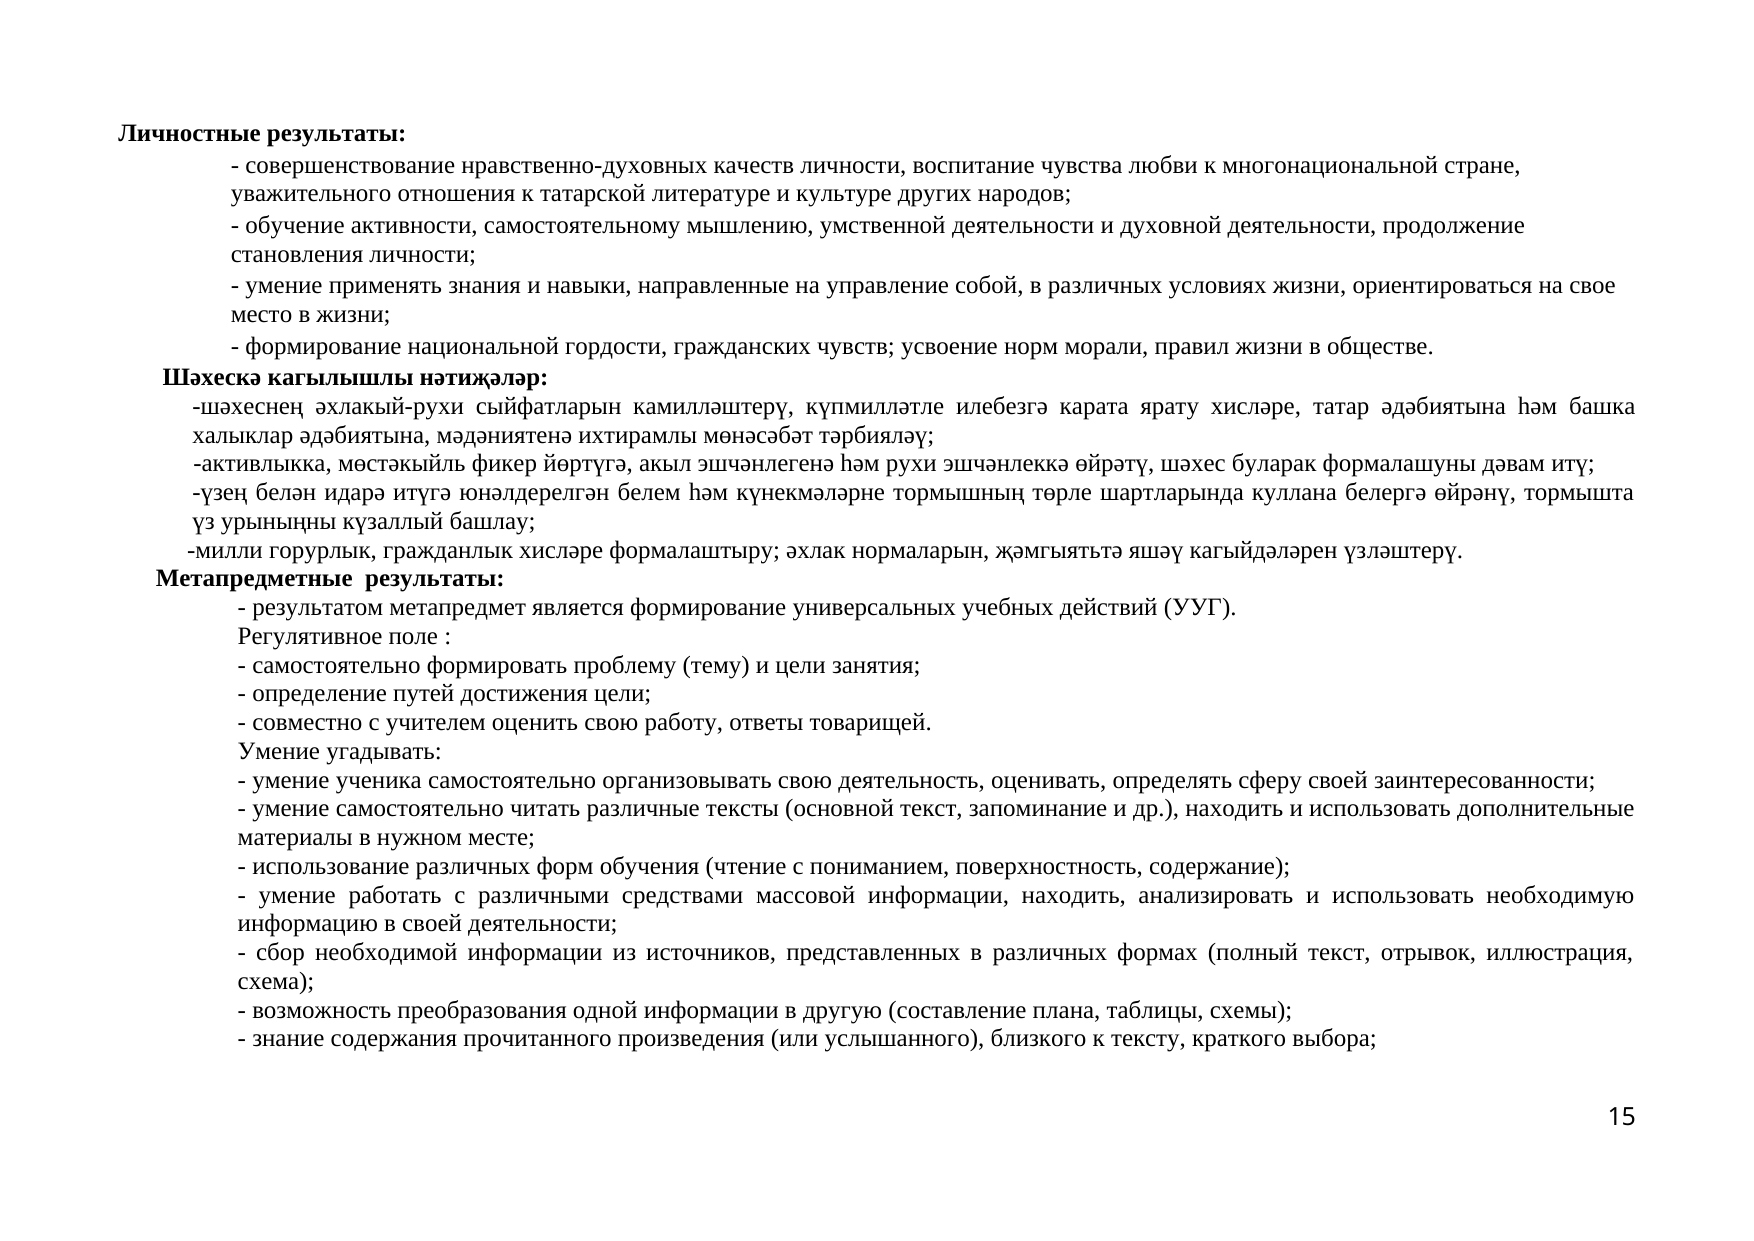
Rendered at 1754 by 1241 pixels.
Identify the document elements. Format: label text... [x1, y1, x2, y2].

text - знание содержания прочитанного произведения (или услышанного), близкого к тексту, краткого выбора; [237, 1023, 1636, 1052]
text Метапредметные результаты: [118, 563, 1636, 592]
text -милли горурлык, гражданлык хисләре формалаштыру; әхлак нормаларын, җәмгыятьтә яшәү кагыйдәләрен үзләштерү. [118, 535, 1636, 563]
text - определение путей достижения цели; [237, 678, 1636, 707]
list -активлыкка, мөстәкыйль фикер йөртүгә, акыл эшчәнлегенә һәм рухи эшчәнлеккә өйрәтү, шәхес буларак формалашуны дәвам итү; [193, 448, 1636, 477]
text -шәхеснең әхлакый-рухи сыйфатларын камилләштерү, күпмилләтле илебезгә карата ярату хисләре, татар әдәбиятына һәм башка халыклар әдәбиятына, мәдәниятенә ихтирамлы мөнәсәбәт тәрбияләү; [192, 391, 1636, 448]
text Регулятивное поле : [237, 621, 1636, 650]
text - обучение активности, самостоятельному мышлению, умственной деятельности и духовной деятельности, продолжение становления личности; [231, 210, 1636, 268]
text - совместно с учителем оценить свою работу, ответы товарищей. [237, 707, 1636, 736]
text - умение работать с различными средствами массовой информации, находить, анализировать и использовать необходимую информацию в своей деятельности; [237, 880, 1636, 937]
text - умение самостоятельно читать различные тексты (основной текст, запоминание и др.), находить и использовать дополнительные материалы в нужном месте; [237, 793, 1636, 851]
text - возможность преобразования одной информации в другую (составление плана, таблицы, схемы); [237, 995, 1636, 1023]
text - умение ученика самостоятельно организовывать свою деятельность, оценивать, определять сферу своей заинтересованности; [237, 765, 1636, 793]
text - результатом метапредмет является формирование универсальных учебных действий (УУГ). [237, 592, 1636, 621]
text - формирование национальной гордости, гражданских чувств; усвоение норм морали, правил жизни в обществе. [231, 331, 1636, 359]
text - умение применять знания и навыки, направленные на управление собой, в различных условиях жизни, ориентироваться на свое место в жизни; [231, 270, 1636, 328]
text - сбор необходимой информации из источников, представленных в различных формах (полный текст, отрывок, иллюстрация, схема); [237, 937, 1636, 995]
text - совершенствование нравственно-духовных качеств личности, воспитание чувства любви к многонациональной стране, уважительного отношения к татарской литературе и культуре других народов; [231, 150, 1636, 207]
text - использование различных форм обучения (чтение с пониманием, поверхностность, содержание); [237, 851, 1636, 880]
text Шәхескә кагылышлы нәтиҗәләр: [118, 362, 1636, 391]
text -үзең белән идарә итүгә юнәлдерелгән белем һәм күнекмәләрне тормышның төрле шартларында куллана белергә өйрәнү, тормышта үз урыныңны күзаллый башлау; [192, 477, 1636, 535]
text Личностные результаты: [118, 118, 1636, 147]
text Умение угадывать: [237, 736, 1636, 765]
text - самостоятельно формировать проблему (тему) и цели занятия; [237, 650, 1636, 678]
